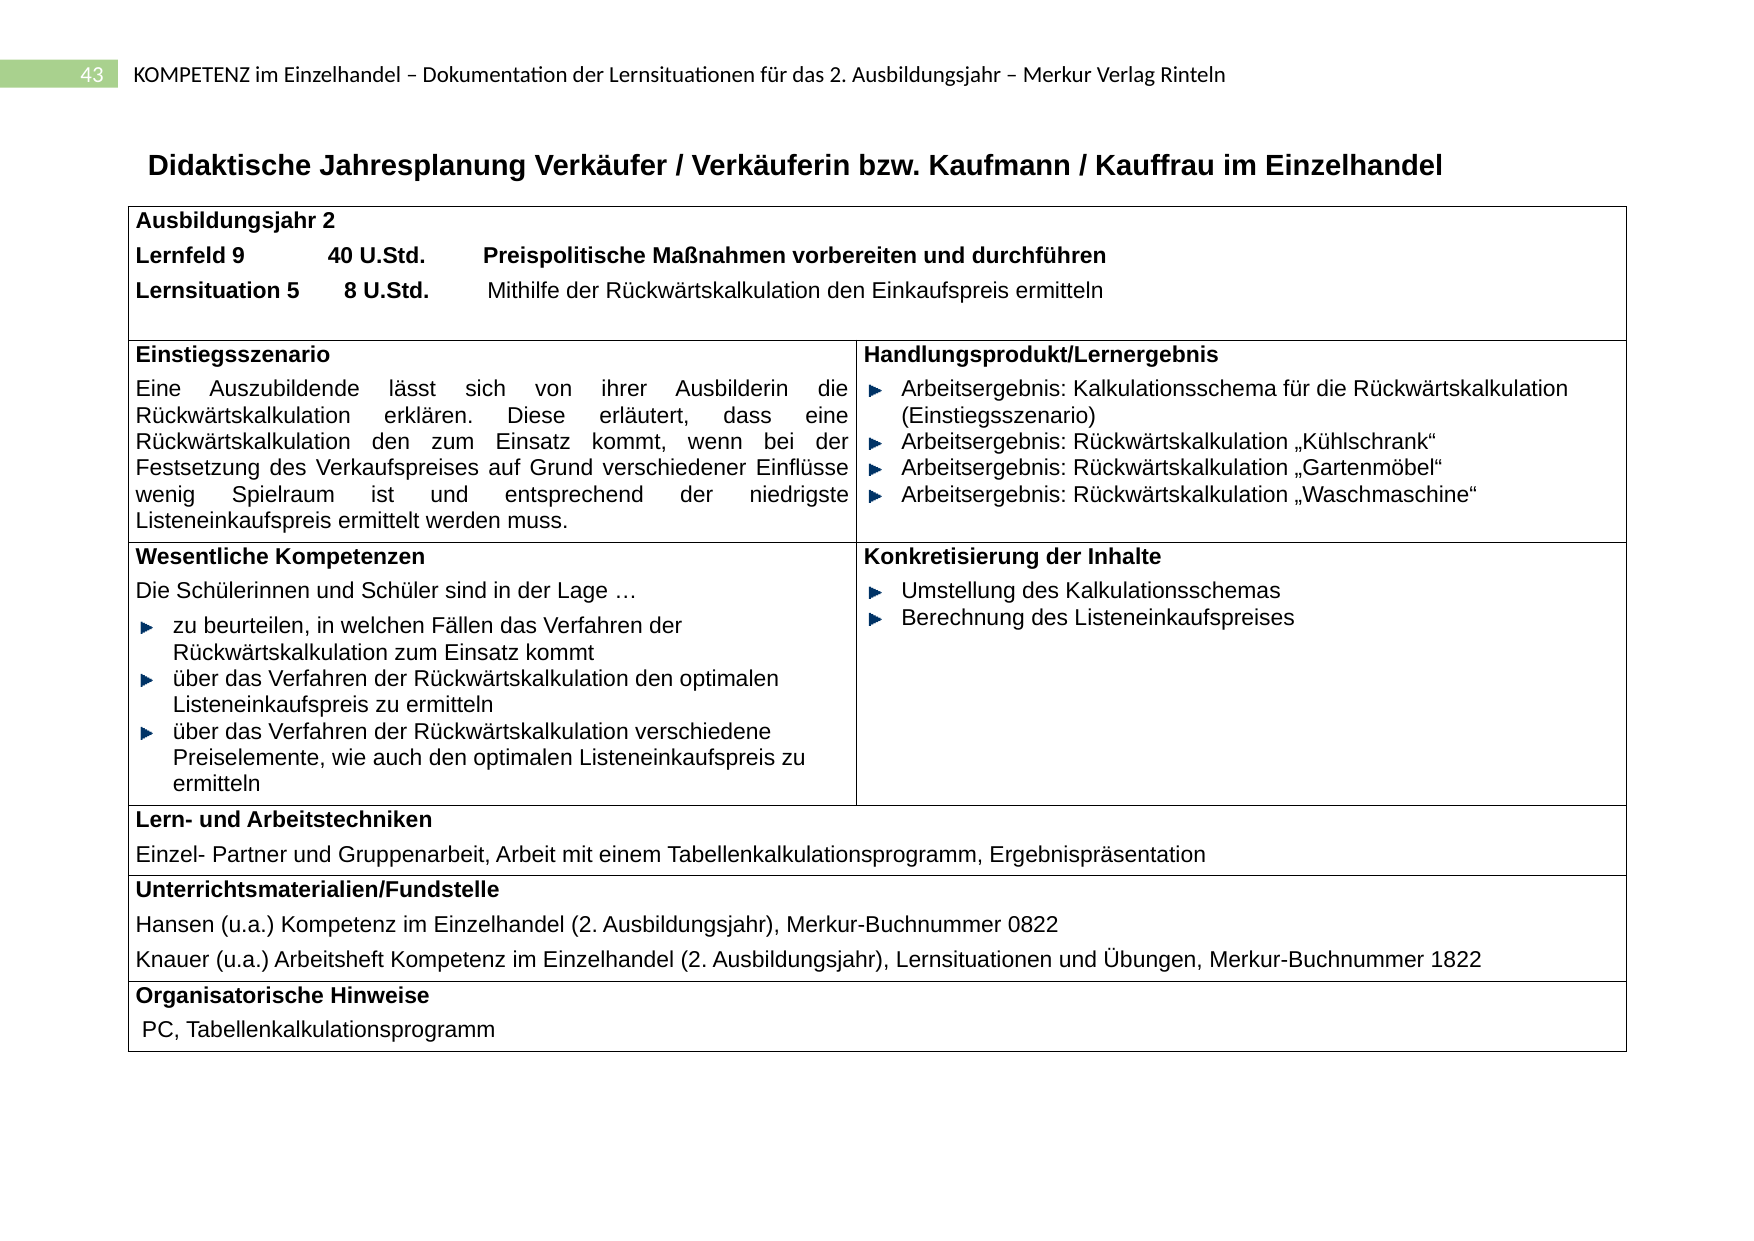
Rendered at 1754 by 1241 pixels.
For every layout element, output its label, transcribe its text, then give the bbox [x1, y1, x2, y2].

table_header Ausbildungsjahr 2 Lernfeld 9 40 U.Std. Preispolitische Maßnahmen vorbereiten und durchführen Lernsituation 5 8 U.Std. Mithilfe der Rückwärtskalkulation den Einkaufspreis ermitteln [129, 207, 1626, 339]
table_cell Wesentliche Kompetenzen Die Schülerinnen und Schüler sind in der Lage … zu beurteilen, in welchen Fällen das Verfahren der Rückwärtskalkulation zum Einsatz kommt über das Verfahren der Rückwärtskalkulation den optimalen Listeneinkaufspreis zu ermitteln über das Verfahren der Rückwärtskalkulation verschiedene Preiselemente, wie auch den optimalen Listeneinkaufspreis zu ermitteln [129, 543, 856, 805]
table_cell Lern- und Arbeitstechniken Einzel- Partner und Gruppenarbeit, Arbeit mit einem Tabellenkalkulationsprogramm, Ergebnispräsentation [129, 806, 1626, 875]
picture [136, 669, 153, 687]
table_cell Handlungsprodukt/Lernergebnis Arbeitsergebnis: Kalkulationsschema für die Rückwärtskalkulation (Einstiegsszenario) Arbeitsergebnis: Rückwärtskalkulation „Kühlschrank“ Arbeitsergebnis: Rückwärtskalkulation „Gartenmöbel“ Arbeitsergebnis: Rückwärtskalkulation „Waschmaschine“ [857, 341, 1626, 542]
picture [864, 380, 882, 397]
table_cell Unterrichtsmaterialien/Fundstelle Hansen (u.a.) Kompetenz im Einzelhandel (2. Ausbildungsjahr), Merkur-Buchnummer 0822 Knauer (u.a.) Arbeitsheft Kompetenz im Einzelhandel (2. Ausbildungsjahr), Lernsituationen und Übungen, Merkur-Buchnummer 1822 [129, 876, 1626, 981]
table_cell Konkretisierung der Inhalte Umstellung des Kalkulationsschemas Berechnung des Listeneinkaufspreises [857, 543, 1626, 805]
table_cell Organisatorische Hinweise PC, Tabellenkalkulationsprogramm [129, 982, 1626, 1051]
table_cell Einstiegsszenario Eine Auszubildende lässt sich von ihrer Ausbilderin die Rückwärtskalkulation erklären. Diese erläutert, dass eine Rückwärtskalkulation den zum Einsatz kommt, wenn bei der Festsetzung des Verkaufspreises auf Grund verschiedener Einflüsse wenig Spielraum ist und entsprechend der niedrigste Listeneinkaufspreis ermittelt werden muss. [129, 341, 856, 542]
picture [864, 582, 882, 599]
picture [864, 485, 882, 503]
picture [864, 433, 882, 450]
picture [136, 722, 153, 740]
picture [136, 617, 153, 634]
picture [864, 459, 882, 476]
text Didaktische Jahresplanung Verkäufer / Verkäuferin bzw. Kaufmann / Kauffrau im Einzelhandel [148, 148, 1606, 181]
picture [864, 608, 882, 626]
